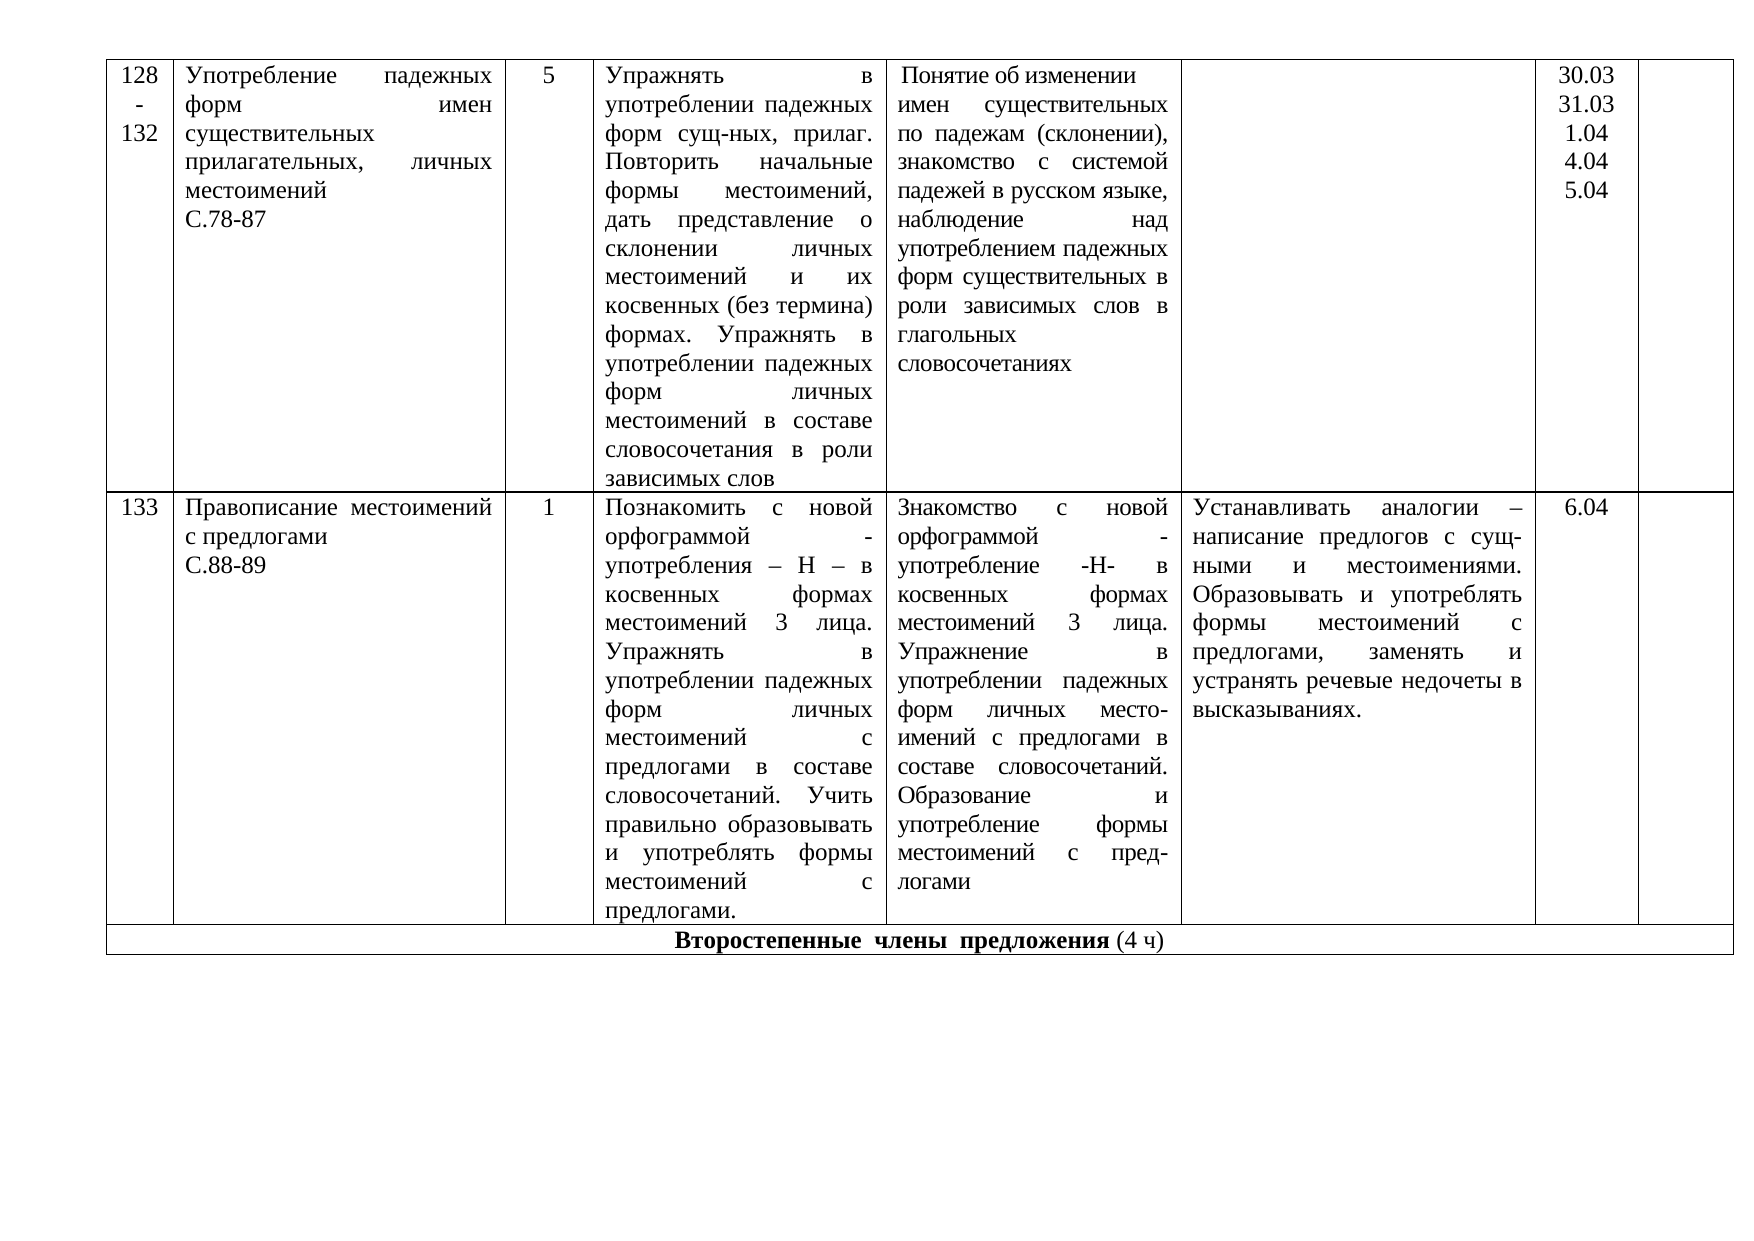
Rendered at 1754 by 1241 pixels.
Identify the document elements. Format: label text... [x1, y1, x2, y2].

table_cell [1639, 60, 1733, 491]
table_cell Знакомство с новой орфограммой - употребление -Н- в косвенных формах местоимений 3 лица. Упражнение в употреблении падежных форм личных местоимений с предлогами в составе словосочетаний. Образование и употребление формы местоимений с предлогами [887, 493, 1181, 924]
table_cell 30.03 31.03 1.04 4.04 5.04 [1536, 60, 1638, 491]
table_cell 5 [506, 60, 593, 491]
table_cell Упражнять в употреблении падежных форм сущ-ных, прилаг. Повторить начальные формы местоимений, дать представление о склонении личных местоимений и их косвенных (без термина) формах. Упражнять в употреблении падежных форм личных местоимений в составе словосочетания в роли зависимых слов [594, 60, 886, 491]
table_cell 6.04 [1536, 493, 1638, 924]
table_cell Второстепенные члены предложения (4 ч) [107, 925, 1733, 953]
table_cell Употребление падежных форм имен существительных прилагательных, личных местоимений С.78-87 [174, 60, 505, 491]
table_cell 133 [107, 493, 173, 924]
table_cell Познакомить с новой орфограммой - употребления – Н – в косвенных формах местоимений 3 лица. Упражнять в употреблении падежных форм личных местоимений с предлогами в составе словосочетаний. Учить правильно образовывать и употреблять формы местоимений с предлогами. [594, 493, 886, 924]
table_cell Устанавливать аналогии – написание предлогов с сущ-ными и местоимениями. Образовывать и употреблять формы местоимений с предлогами, заменять и устранять речевые недочеты в высказываниях. [1182, 493, 1535, 924]
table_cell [1182, 60, 1535, 491]
table_cell 128- 132 [107, 60, 173, 491]
table_cell Правописание местоимений с предлогами С.88-89 [174, 493, 505, 924]
table_cell Понятие об изменении имен существительных по падежам (склонении), знакомство с системой падежей в русском языке, наблюдение над употреблением падежных форм существительных в роли зависимых слов в глагольных словосочетаниях [887, 60, 1181, 491]
table_cell 1 [506, 493, 593, 924]
table_cell [1639, 493, 1733, 924]
